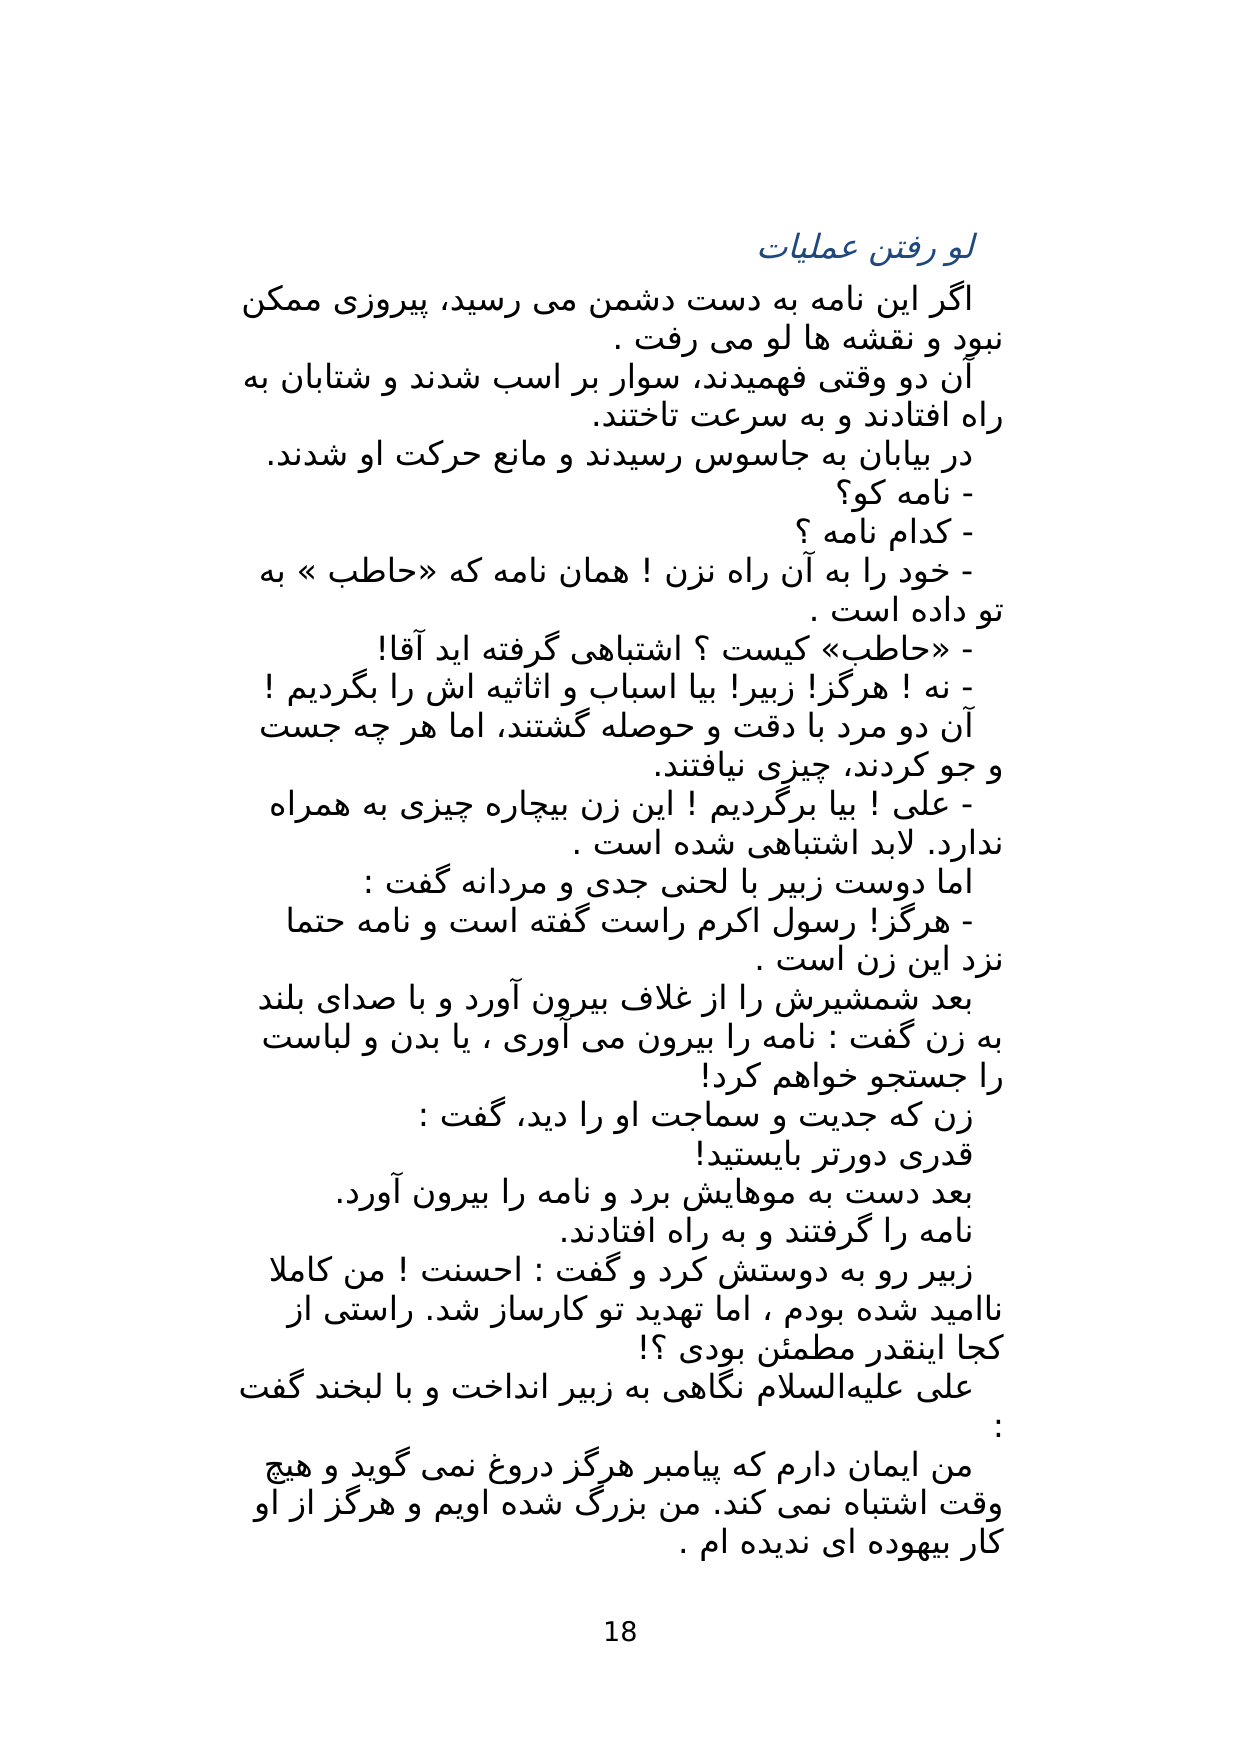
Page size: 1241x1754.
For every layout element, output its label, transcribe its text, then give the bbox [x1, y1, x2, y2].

text - كدام نامه ؟ [236, 512, 1004, 551]
text - خود را به آن راه نزن ! همان نامه كه «حاطب » به تو داده است . [236, 551, 1004, 629]
text در بيابان به جاسوس رسيدند و مانع حركت او شدند. [236, 435, 1004, 474]
subtitle لو رفتن عمليات [236, 228, 1004, 267]
text آن دو مرد با دقت و حوصله گشتند، اما هر چه جست و جو كردند، چيزى نيافتند. [236, 707, 1004, 784]
text قدرى دورتر بايستيد! [236, 1134, 1004, 1173]
text - نه ! هرگز! زبير! بيا اسباب و اثاثيه اش را بگرديم ! [236, 668, 1004, 707]
text بعد شمشيرش را از غلاف بيرون آورد و با صداى بلند به زن گفت : نامه را بيرون مى آورى ، يا بدن و لباست را جستجو خواهم كرد! [236, 979, 1004, 1095]
text نامه را گرفتند و به راه افتادند. [236, 1212, 1004, 1251]
text اگر اين نامه به دست دشمن مى رسيد، پيروزى ممكن نبود و نقشه ها لو مى رفت . [236, 279, 1004, 357]
text - نامه كو؟ [236, 474, 1004, 512]
text بعد دست به موهايش برد و نامه را بيرون آورد. [236, 1173, 1004, 1212]
text من ايمان دارم كه پيامبر هرگز دروغ نمى گويد و هيچ وقت اشتباه نمى كند. من بزرگ شده اويم و هرگز از او كار بيهوده اى نديده ام . [236, 1445, 1004, 1562]
text اما دوست زبير با لحنى جدى و مردانه گفت : [236, 862, 1004, 901]
text زبير رو به دوستش كرد و گفت : احسنت ! من كاملا نااميد شده بودم ، اما تهديد تو كارساز شد. راستى از كجا اينقدر مطمئن بودى ؟! [236, 1251, 1004, 1367]
text - على ! بيا برگرديم ! اين زن بيچاره چيزى به همراه ندارد. لابد اشتباهى شده است . [236, 784, 1004, 862]
text على عليه‌السلام نگاهى به زبير انداخت و با لبخند گفت : [236, 1367, 1004, 1445]
text زن كه جديت و سماجت او را ديد، گفت : [236, 1095, 1004, 1134]
text - «حاطب» كيست ؟ اشتباهى گرفته ايد آقا! [236, 629, 1004, 668]
text - هرگز! رسول اكرم راست گفته است و نامه حتما نزد اين زن است . [236, 901, 1004, 979]
text آن دو وقتى فهميدند، سوار بر اسب شدند و شتابان به راه افتادند و به سرعت تاختند. [236, 357, 1004, 435]
